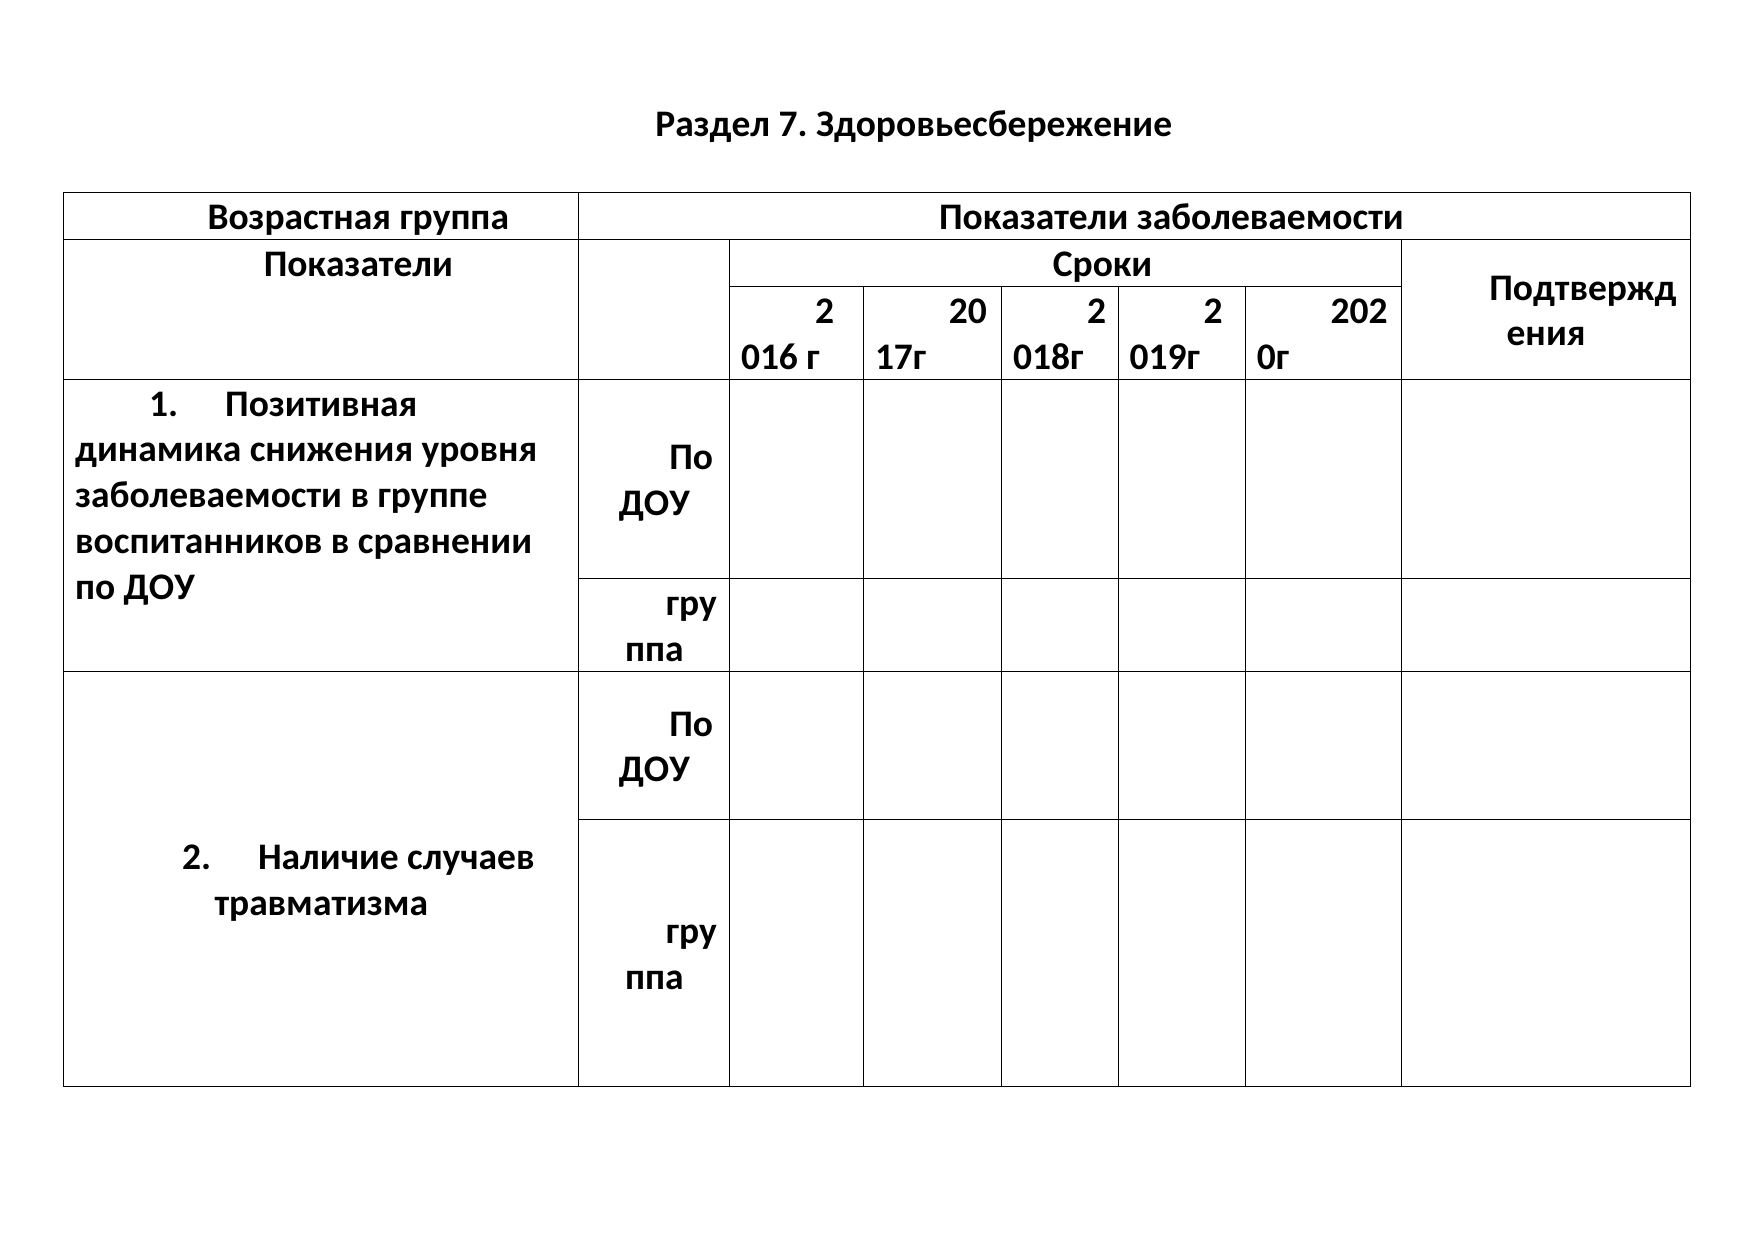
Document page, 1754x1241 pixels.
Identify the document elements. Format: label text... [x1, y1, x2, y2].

table_cell [1246, 579, 1401, 671]
table_cell [1402, 380, 1690, 578]
table_cell [1002, 579, 1118, 671]
table_cell [1002, 380, 1118, 578]
table_cell [1246, 820, 1401, 1086]
table_cell [1402, 579, 1690, 671]
table_cell [1002, 672, 1118, 819]
table_cell [1402, 672, 1690, 819]
table_cell Показатели [64, 240, 578, 378]
table_cell [1246, 672, 1401, 819]
table_cell Подтверждения [1402, 240, 1690, 378]
table_cell 2017г [864, 287, 1001, 378]
table_cell [1119, 579, 1245, 671]
table_cell Наличие случаев травматизма [64, 672, 578, 1086]
table_cell [864, 380, 1001, 578]
table_cell [730, 380, 863, 578]
table_cell Позитивная динамика снижения уровня заболеваемости в группе воспитанников в сравнении по ДОУ [64, 380, 578, 671]
table_cell 2018г [1002, 287, 1118, 378]
table_cell [1119, 380, 1245, 578]
table_cell [730, 820, 863, 1086]
table_cell группа [579, 820, 729, 1086]
table_cell [730, 672, 863, 819]
table_cell 2019г [1119, 287, 1245, 378]
table_cell [1119, 820, 1245, 1086]
table_cell [579, 240, 729, 378]
table_cell 2016 г [730, 287, 863, 378]
table_cell [1246, 380, 1401, 578]
table_cell По ДОУ [579, 672, 729, 819]
table_cell [1119, 672, 1245, 819]
table_cell 2020г [1246, 287, 1401, 378]
table_cell [1002, 820, 1118, 1086]
table_cell группа [579, 579, 729, 671]
table_cell [1402, 820, 1690, 1086]
table_cell [864, 820, 1001, 1086]
table_cell По ДОУ [579, 380, 729, 578]
text Раздел 7. Здоровьесбережение [75, 100, 1679, 146]
table_cell Сроки [730, 240, 1401, 286]
table_cell [864, 672, 1001, 819]
table_header Возрастная группа [64, 193, 578, 239]
table_cell [730, 579, 863, 671]
table_header Показатели заболеваемости [579, 193, 1690, 239]
table_cell [864, 579, 1001, 671]
